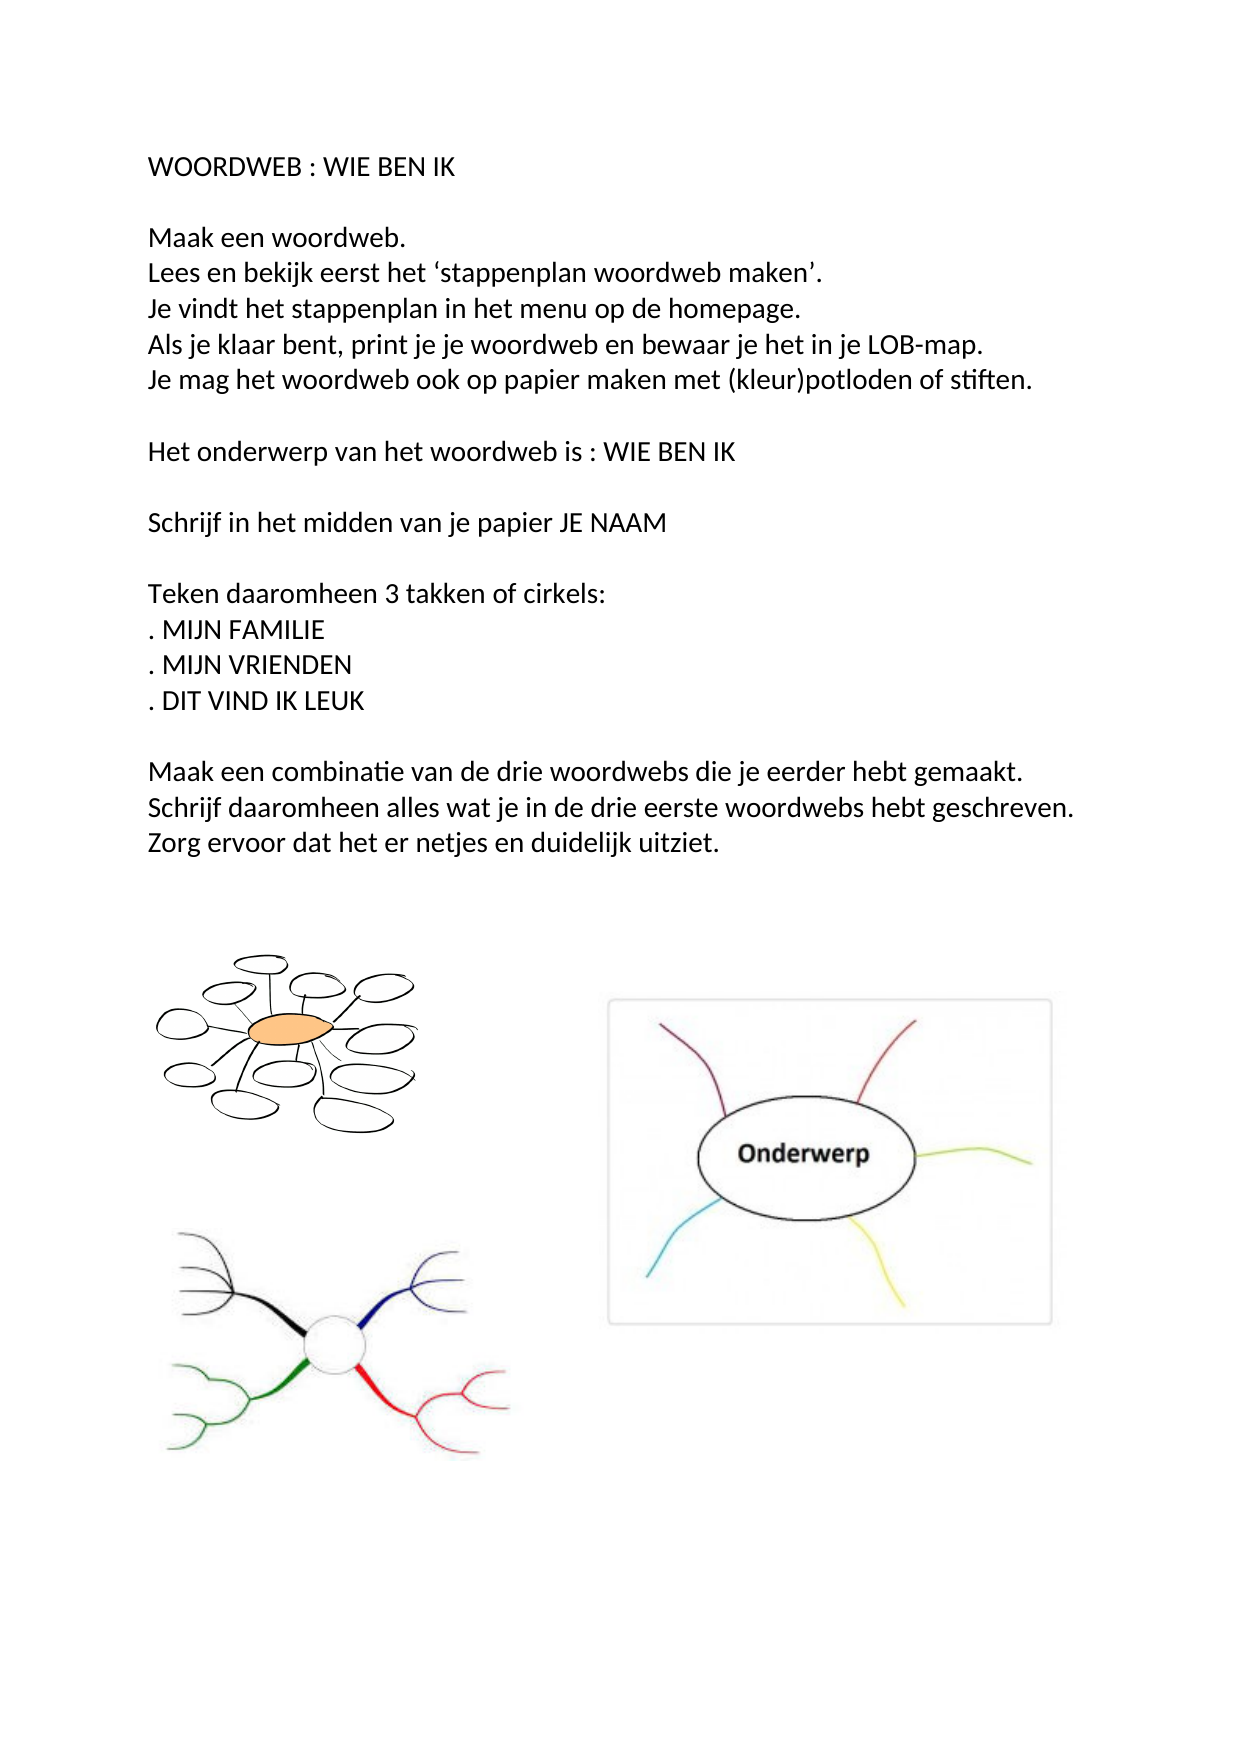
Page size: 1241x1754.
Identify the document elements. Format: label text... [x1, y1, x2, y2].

text Teken daaromheen 3 takken of cirkels: [148, 575, 1093, 611]
text . DIT VIND IK LEUK [148, 682, 1093, 718]
text Je vindt het stappenplan in het menu op de homepage. [148, 290, 1093, 326]
text Je mag het woordweb ook op papier maken met (kleur)potloden of stiften. [148, 361, 1093, 397]
picture [147, 931, 449, 1157]
text . MIJN VRIENDEN [148, 646, 1093, 682]
picture [147, 1228, 531, 1461]
text Als je klaar bent, print je je woordweb en bewaar je het in je LOB-map. [148, 326, 1093, 361]
text Maak een woordweb. [148, 219, 1093, 254]
text Zorg ervoor dat het er netjes en duidelijk uitziet. [148, 824, 1093, 860]
text Maak een combinatie van de drie woordwebs die je eerder hebt gemaakt. [148, 753, 1093, 789]
text Schrijf daaromheen alles wat je in de drie eerste woordwebs hebt geschreven. [148, 789, 1093, 824]
picture [598, 991, 1067, 1334]
text . MIJN FAMILIE [148, 611, 1093, 646]
text Schrijf in het midden van je papier JE NAAM [148, 504, 1093, 539]
text Het onderwerp van het woordweb is : WIE BEN IK [148, 433, 1093, 468]
text Lees en bekijk eerst het ‘stappenplan woordweb maken’. [148, 254, 1093, 290]
text WOORDWEB : WIE BEN IK [148, 148, 1093, 183]
